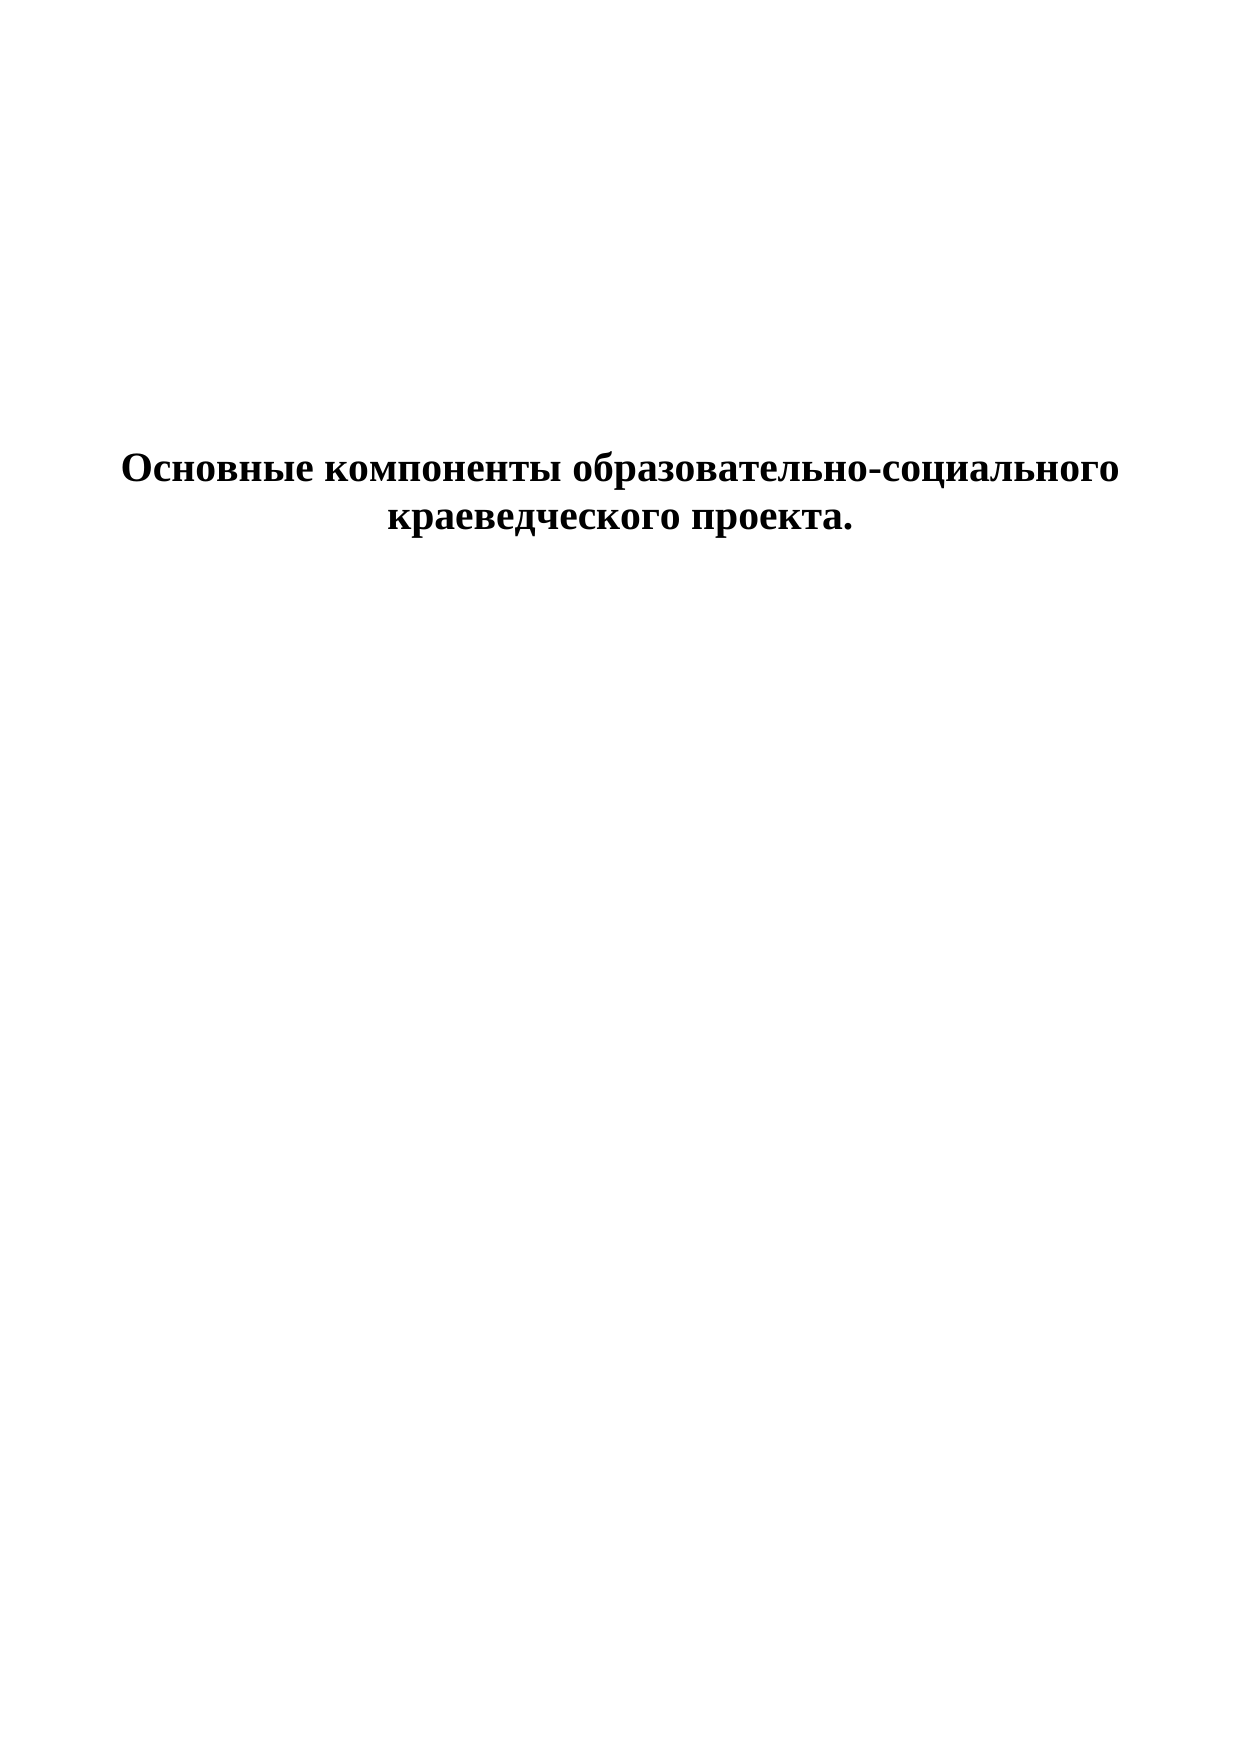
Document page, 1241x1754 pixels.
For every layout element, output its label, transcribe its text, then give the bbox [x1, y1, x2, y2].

text Основные компоненты образовательно-социального краеведческого проекта. [59, 442, 1181, 538]
